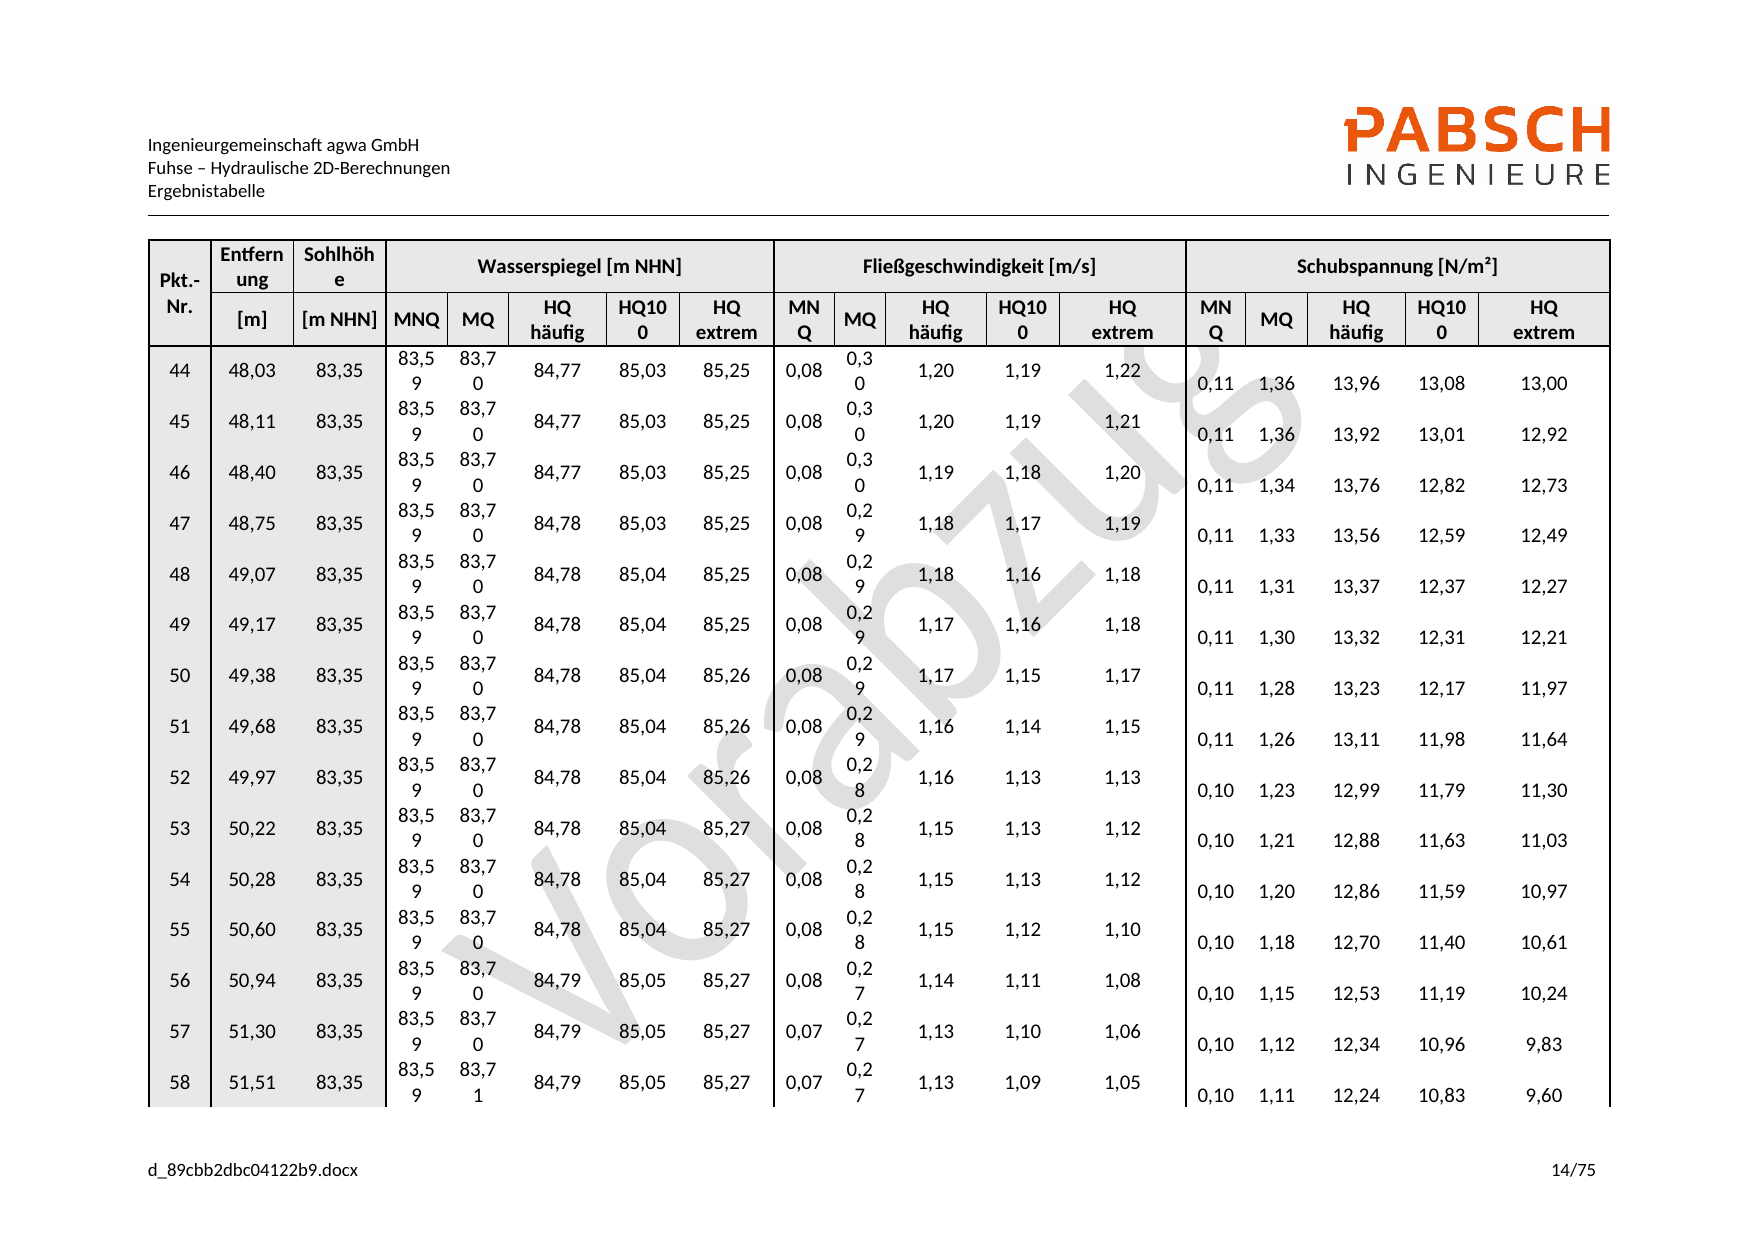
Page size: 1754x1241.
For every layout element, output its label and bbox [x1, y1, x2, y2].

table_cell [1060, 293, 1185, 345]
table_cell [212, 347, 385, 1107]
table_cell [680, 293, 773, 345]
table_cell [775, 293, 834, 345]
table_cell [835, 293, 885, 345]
picture [1343, 106, 1610, 185]
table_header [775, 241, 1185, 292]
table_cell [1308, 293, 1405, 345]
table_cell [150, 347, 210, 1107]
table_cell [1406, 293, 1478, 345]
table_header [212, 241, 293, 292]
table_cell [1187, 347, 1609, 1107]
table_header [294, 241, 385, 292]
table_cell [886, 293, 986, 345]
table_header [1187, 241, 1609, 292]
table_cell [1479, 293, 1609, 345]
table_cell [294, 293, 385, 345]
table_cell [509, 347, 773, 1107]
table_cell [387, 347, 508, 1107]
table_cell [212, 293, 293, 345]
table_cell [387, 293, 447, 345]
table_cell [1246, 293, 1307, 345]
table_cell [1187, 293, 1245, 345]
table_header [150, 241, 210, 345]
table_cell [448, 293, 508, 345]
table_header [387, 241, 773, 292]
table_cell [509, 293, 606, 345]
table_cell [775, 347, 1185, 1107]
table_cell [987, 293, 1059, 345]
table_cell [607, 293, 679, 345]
